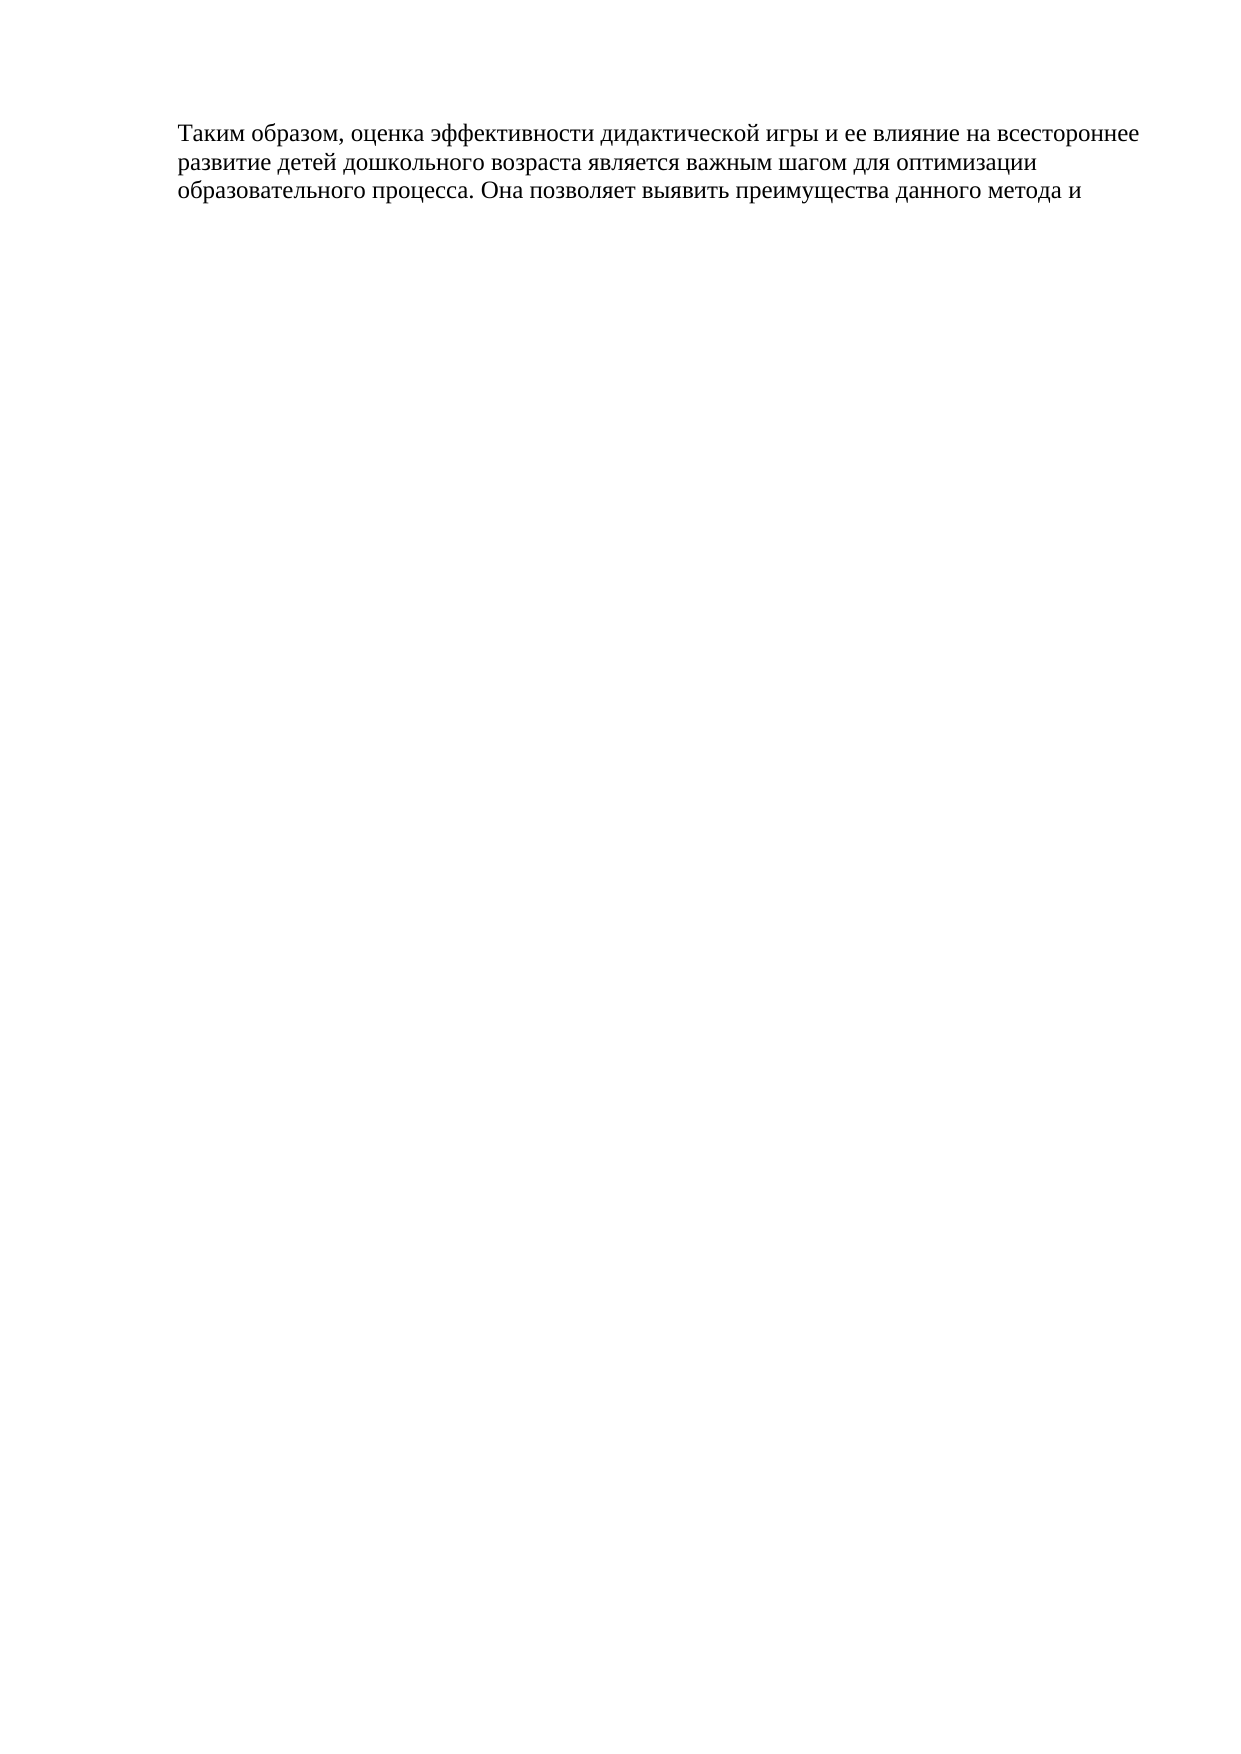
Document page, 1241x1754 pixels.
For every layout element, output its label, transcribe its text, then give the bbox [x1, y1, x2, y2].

text Таким образом, оценка эффективности дидактической игры и ее влияние на всестороннее развитие детей дошкольного возраста является важным шагом для оптимизации образовательного процесса. Она позволяет выявить преимущества данного метода и [177, 118, 1152, 204]
